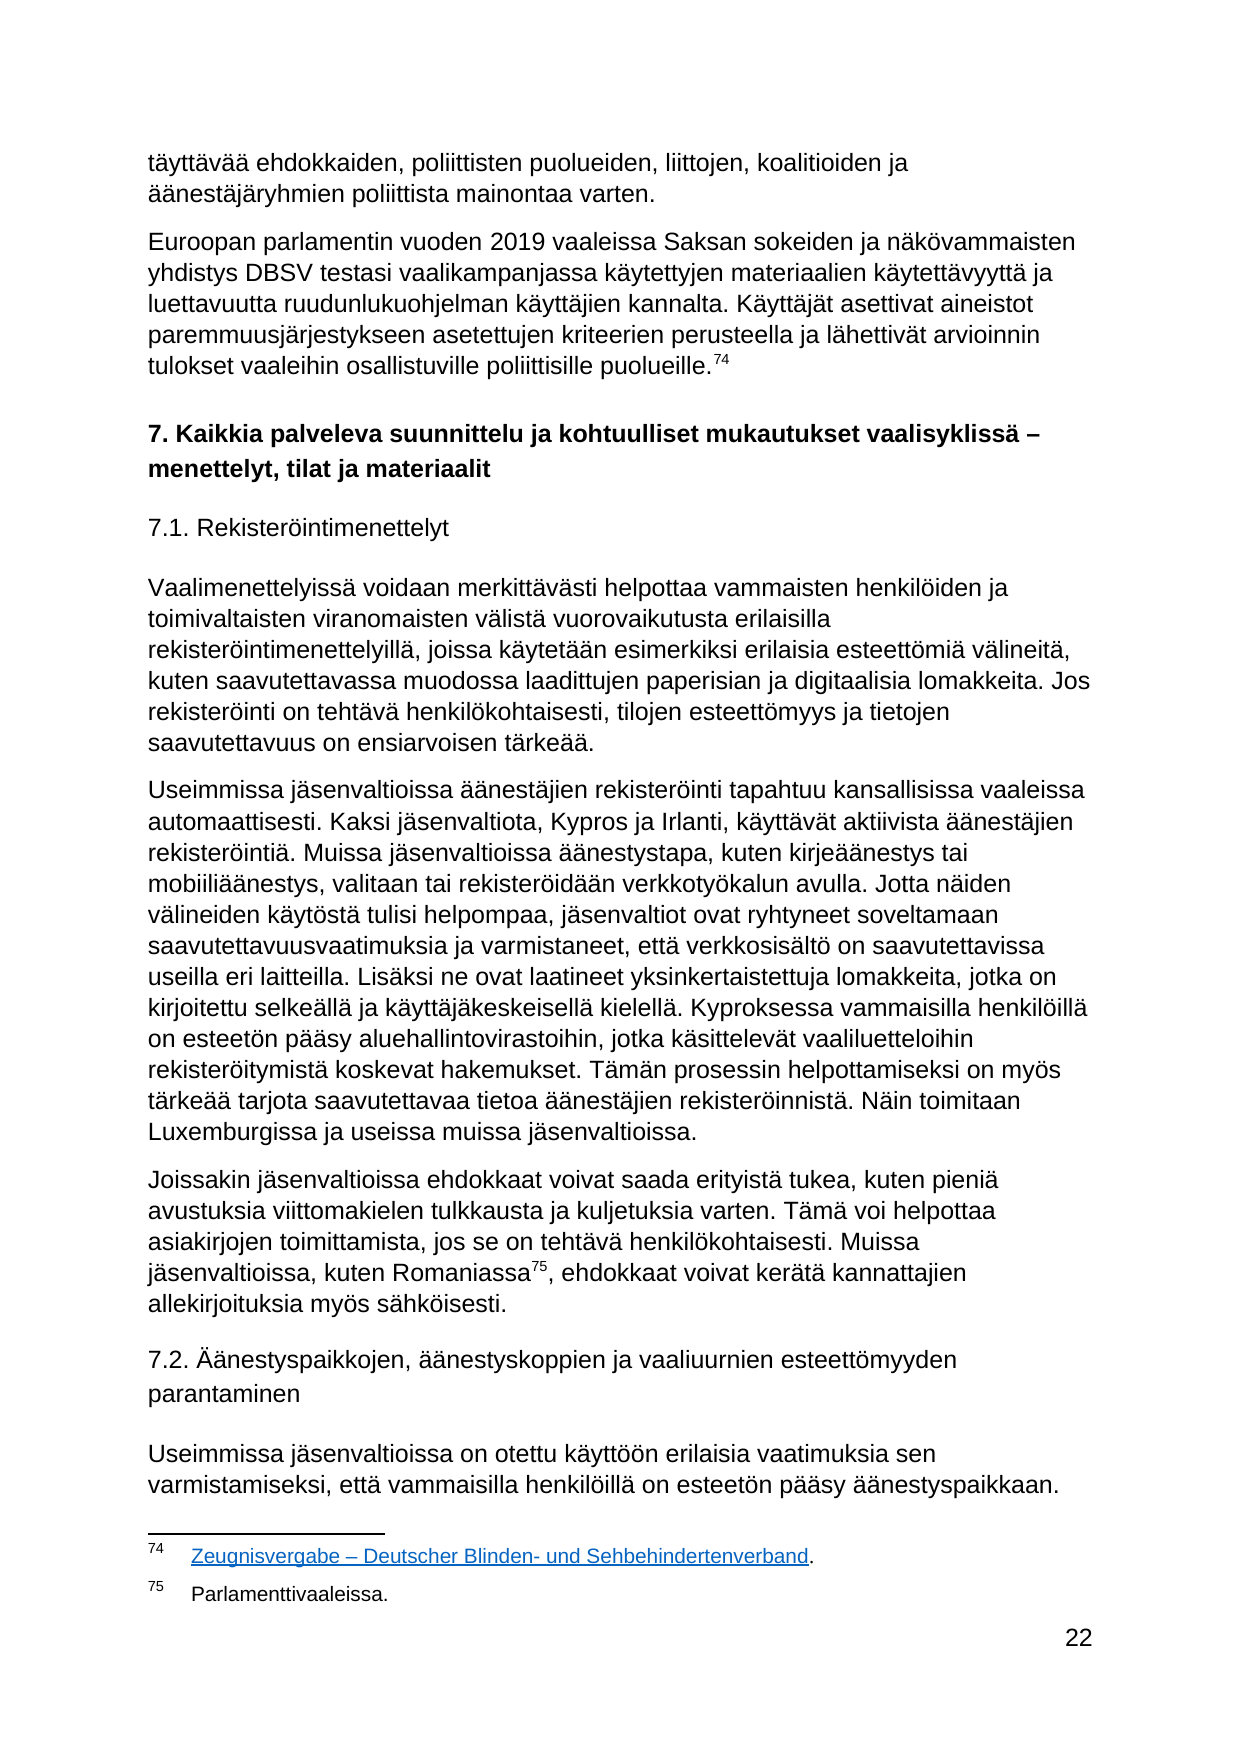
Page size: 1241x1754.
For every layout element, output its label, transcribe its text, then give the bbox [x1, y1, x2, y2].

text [148, 1439, 1092, 1499]
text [148, 148, 1092, 207]
subtitle 7.2. Äänestyspaikkojen, äänestyskoppien ja vaaliuurnien esteettömyyden parantaminen [148, 1345, 1092, 1408]
subtitle 7. Kaikkia palveleva suunnittelu ja kohtuulliset mukautukset vaalisyklissä – menettelyt, tilat ja materiaalit [148, 419, 1092, 482]
text Euroopan parlamentin vuoden 2019 vaaleissa Saksan sokeiden ja näkövammaisten yhdistys DBSV testasi vaalikampanjassa käytettyjen materiaalien käytettävyyttä ja luettavuutta ruudunlukuohjelman käyttäjien kannalta. Käyttäjät asettivat aineistot paremmuusjärjestykseen asetettujen kriteerien perusteella ja lähettivät arvioinnin tulokset vaaleihin osallistuville poliittisille puolueille. [148, 226, 1092, 379]
text Joissakin jäsenvaltioissa ehdokkaat voivat saada erityistä tukea, kuten pieniä avustuksia viittomakielen tulkkausta ja kuljetuksia varten. Tämä voi helpottaa asiakirjojen toimittamista, jos se on tehtävä henkilökohtaisesti. Muissa jäsenvaltioissa, kuten Romaniassa, ehdokkaat voivat kerätä kannattajien allekirjoituksia myös sähköisesti. [148, 1165, 1092, 1318]
subtitle 7.1. Rekisteröintimenettelyt [148, 513, 1092, 542]
text Useimmissa jäsenvaltioissa äänestäjien rekisteröinti tapahtuu kansallisissa vaaleissa automaattisesti. Kaksi jäsenvaltiota, Kypros ja Irlanti, käyttävät aktiivista äänestäjien rekisteröintiä. Muissa jäsenvaltioissa äänestystapa, kuten kirjeäänestys tai mobiiliäänestys, valitaan tai rekisteröidään verkkotyökalun avulla. Jotta näiden välineiden käytöstä tulisi helpompaa, jäsenvaltiot ovat ryhtyneet soveltamaan saavutettavuusvaatimuksia ja varmistaneet, että verkkosisältö on saavutettavissa useilla eri laitteilla. Lisäksi ne ovat laatineet yksinkertaistettuja lomakkeita, jotka on kirjoitettu selkeällä ja käyttäjäkeskeisellä kielellä. Kyproksessa vammaisilla henkilöillä on esteetön pääsy aluehallintovirastoihin, jotka käsittelevät vaaliluetteloihin rekisteröitymistä koskevat hakemukset. Tämän prosessin helpottamiseksi on myös tärkeää tarjota saavutettavaa tietoa äänestäjien rekisteröinnistä. Näin toimitaan Luxemburgissa ja useissa muissa jäsenvaltioissa. [148, 776, 1092, 1146]
text Vaalimenettelyissä voidaan merkittävästi helpottaa vammaisten henkilöiden ja toimivaltaisten viranomaisten välistä vuorovaikutusta erilaisilla rekisteröintimenettelyillä, joissa käytetään esimerkiksi erilaisia esteettömiä välineitä, kuten saavutettavassa muodossa laadittujen paperisian ja digitaalisia lomakkeita. Jos rekisteröinti on tehtävä henkilökohtaisesti, tilojen esteettömyys ja tietojen saavutettavuus on ensiarvoisen tärkeää. [148, 573, 1092, 757]
